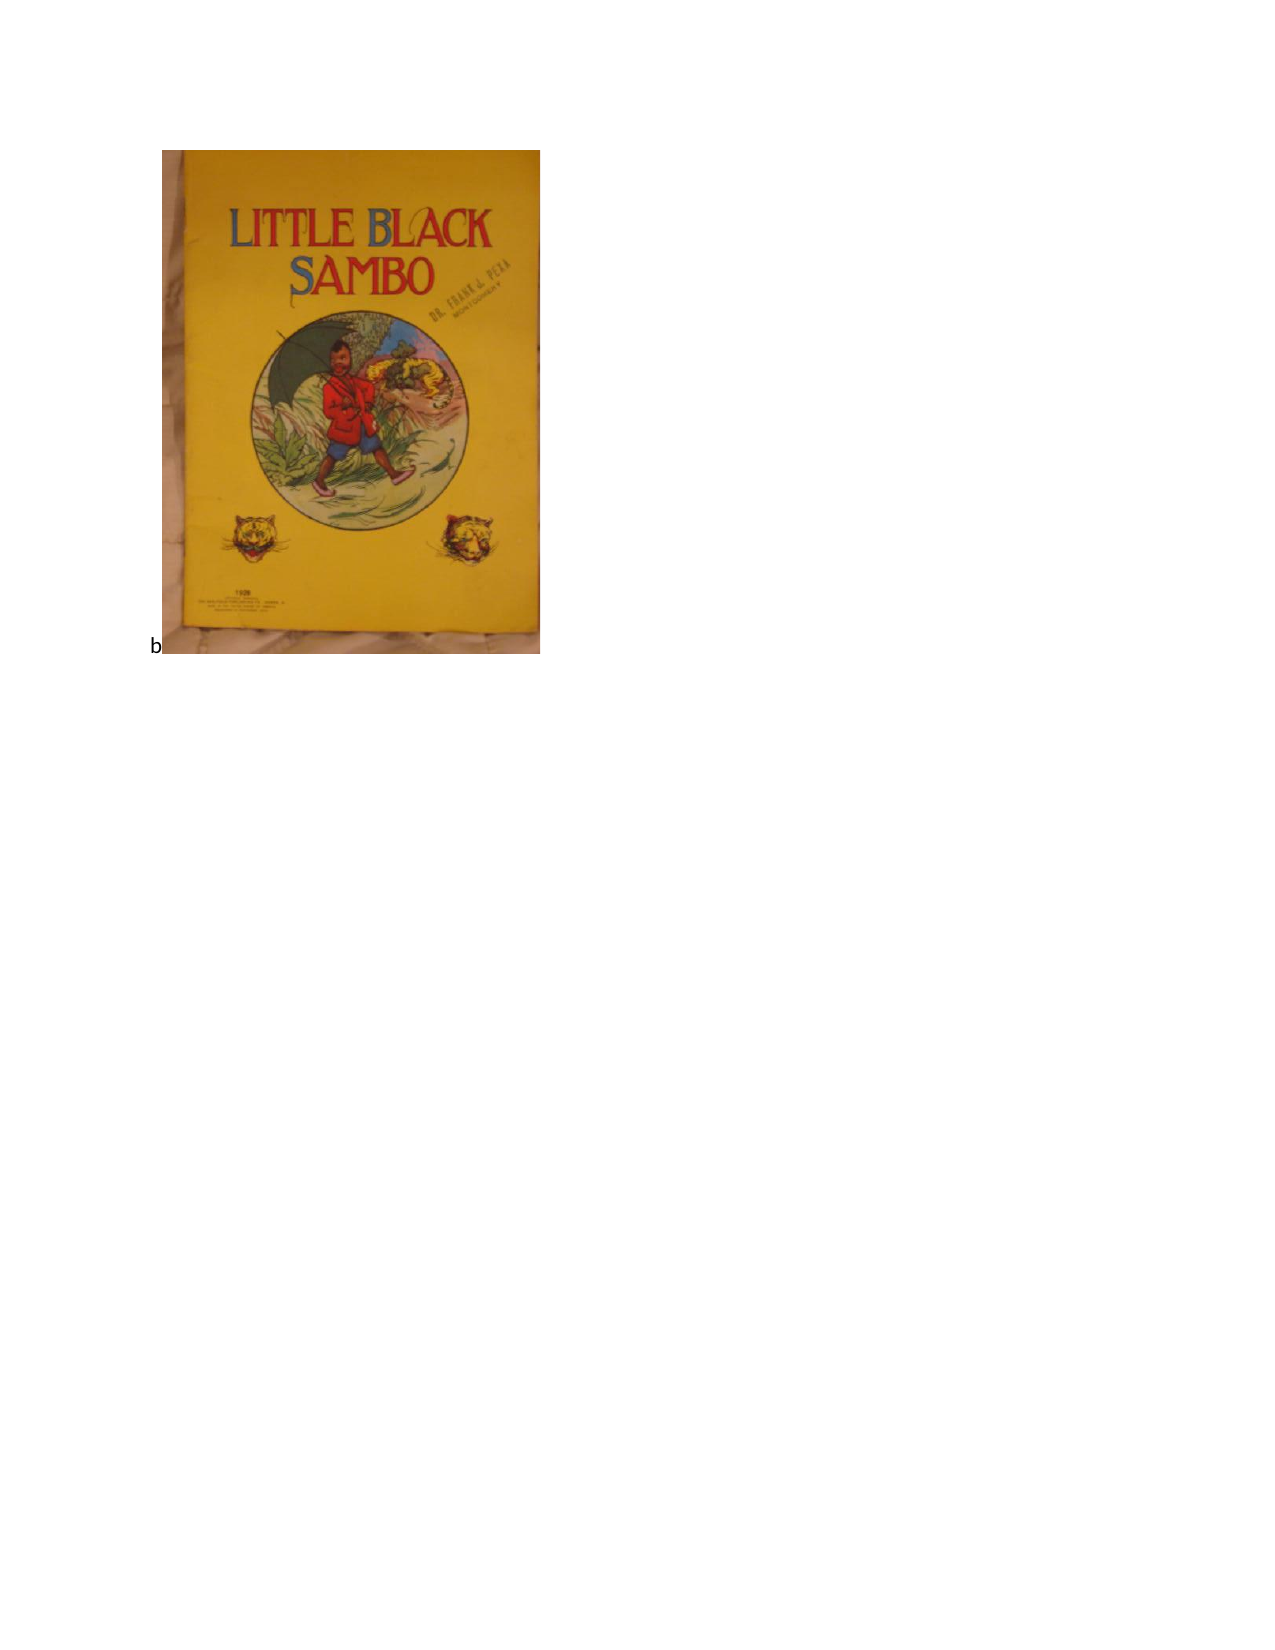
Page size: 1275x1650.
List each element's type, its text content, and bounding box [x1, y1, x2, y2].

picture [162, 150, 541, 654]
